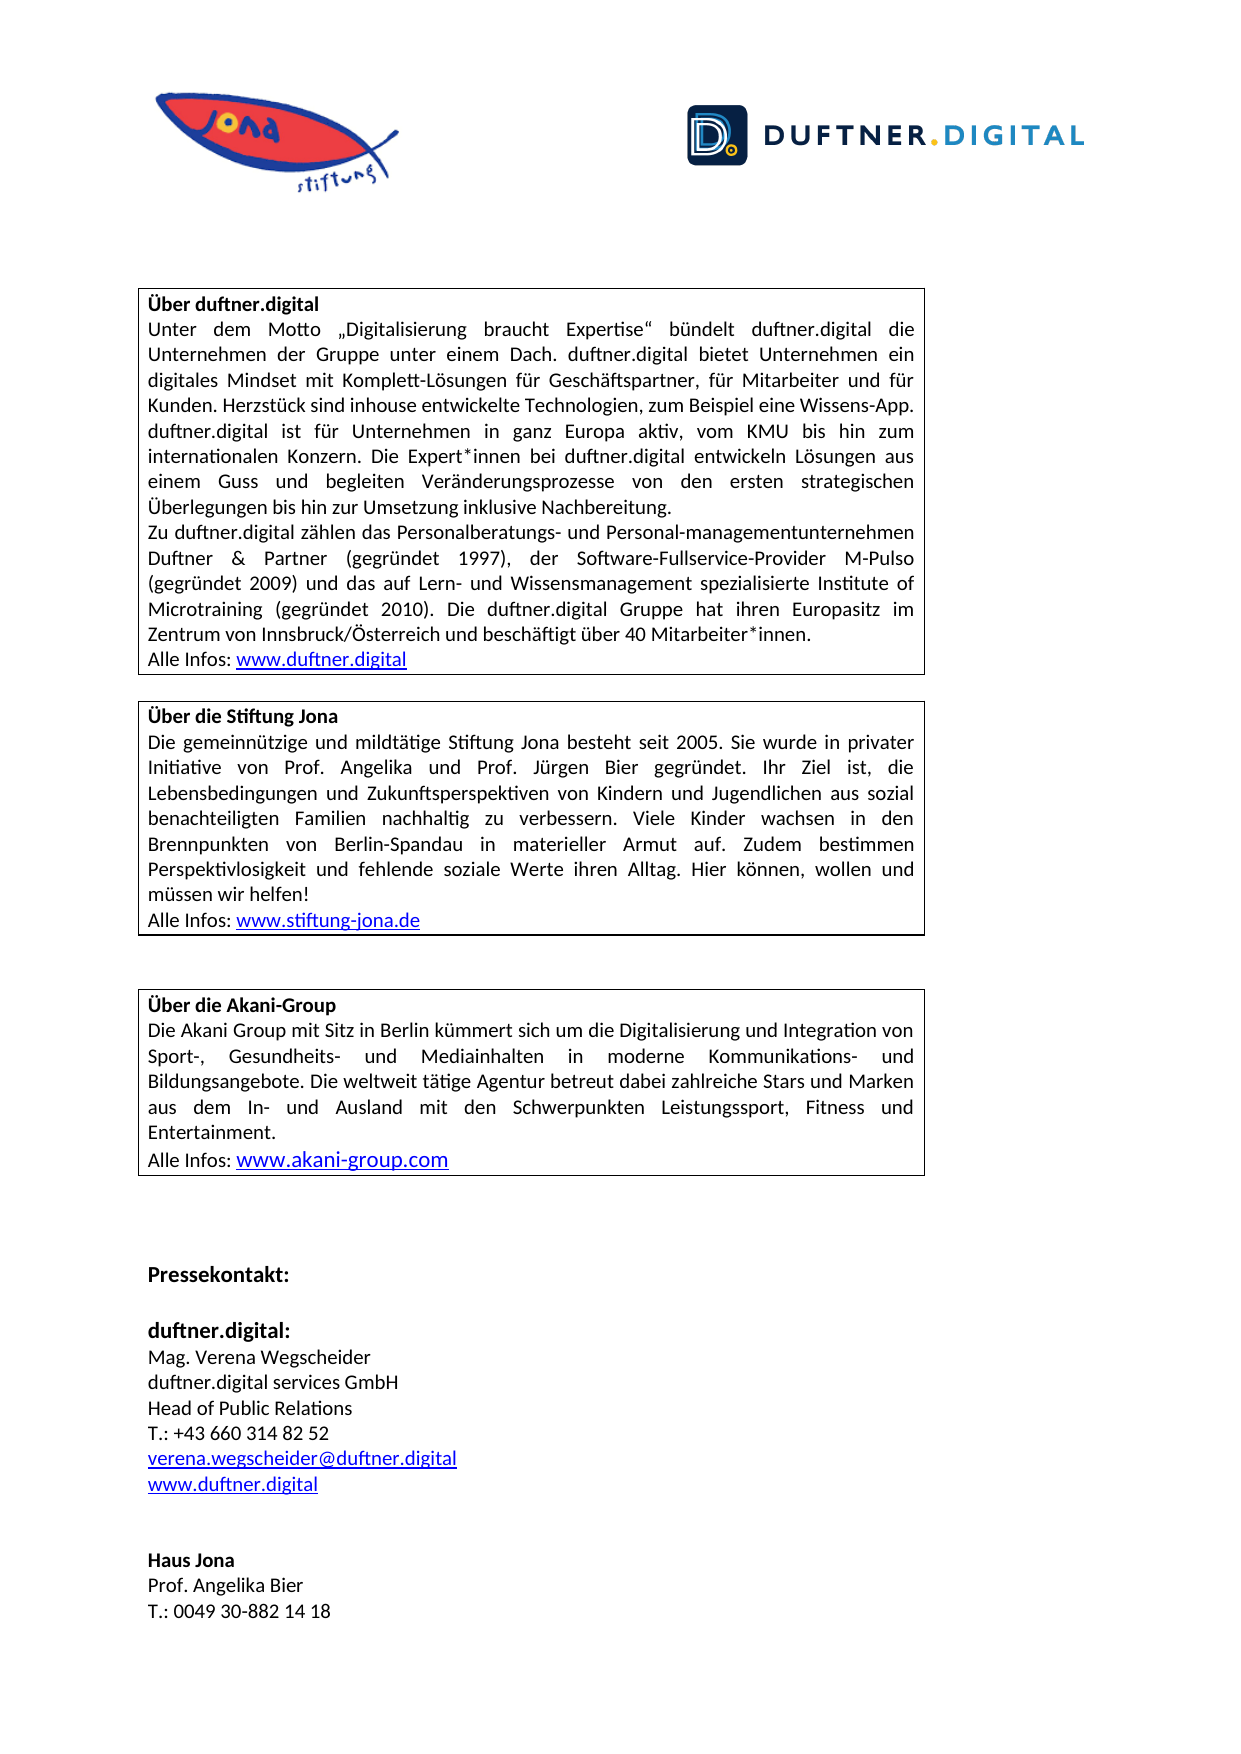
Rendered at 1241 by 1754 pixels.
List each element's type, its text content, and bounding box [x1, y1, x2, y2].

text Alle Infos: www.stiftung-jona.de [139, 904, 924, 934]
text Über die Akani-Group [139, 990, 924, 1014]
text Head of Public Relations [148, 1395, 1093, 1420]
text Die Akani Group mit Sitz in Berlin kümmert sich um die Digitalisierung und Integration von Sport-, Gesundheits- und Mediainhalten in moderne Kommunikations- und Bildungsangebote. Die weltweit tätige Agentur betreut dabei zahlreiche Stars und Marken aus dem In- und Ausland mit den Schwerpunkten Leistungssport, Fitness und Entertainment. [139, 1014, 924, 1142]
text Alle Infos: www.akani-group.com [139, 1142, 924, 1175]
text T.: +43 660 314 82 52 [148, 1420, 1093, 1446]
text Pressekontakt: [148, 1260, 1093, 1288]
text Prof. Angelika Bier [148, 1573, 1093, 1598]
picture [678, 57, 1093, 213]
text Unter dem Motto „Digitalisierung braucht Expertise“ bündelt duftner.digital die Unternehmen der Gruppe unter einem Dach. duftner.digital bietet Unternehmen ein digitales Mindset mit Komplett-Lösungen für Geschäftspartner, für Mitarbeiter und für Kunden. Herzstück sind inhouse entwickelte Technologien, zum Beispiel eine Wissens-App. duftner.digital ist für Unternehmen in ganz Europa aktiv, vom KMU bis hin zum internationalen Konzern. Die Expert*innen bei duftner.digital entwickeln Lösungen aus einem Guss und begleiten Veränderungsprozesse von den ersten strategischen Überlegungen bis hin zur Umsetzung inklusive Nachbereitung. [139, 313, 924, 516]
text Zu duftner.digital zählen das Personalberatungs- und Personal-managementunternehmen Duftner & Partner (gegründet 1997), der Software-Fullservice-Provider M-Pulso (gegründet 2009) und das auf Lern- und Wissensmanagement spezialisierte Institute of Microtraining (gegründet 2010). Die duftner.digital Gruppe hat ihren Europasitz im Zentrum von Innsbruck/Österreich und beschäftigt über 40 Mitarbeiter*innen. [139, 516, 924, 643]
text Mag. Verena Wegscheider [148, 1344, 1093, 1369]
text Über duftner.digital [139, 289, 924, 313]
text Alle Infos: www.duftner.digital [139, 643, 924, 674]
text verena.wegscheider@duftner.digital [148, 1446, 1093, 1471]
text duftner.digital services GmbH [148, 1369, 1093, 1395]
text Die gemeinnützige und mildtätige Stiftung Jona besteht seit 2005. Sie wurde in privater Initiative von Prof. Angelika und Prof. Jürgen Bier gegründet. Ihr Ziel ist, die Lebensbedingungen und Zukunftsperspektiven von Kindern und Jugendlichen aus sozial benachteiligten Familien nachhaltig zu verbessern. Viele Kinder wachsen in den Brennpunkten von Berlin-Spandau in materieller Armut auf. Zudem bestimmen Perspektivlosigkeit und fehlende soziale Werte ihren Alltag. Hier können, wollen und müssen wir helfen! [139, 726, 924, 904]
text www.duftner.digital [148, 1471, 1093, 1496]
picture [147, 91, 407, 194]
text T.: 0049 30-882 14 18 [148, 1598, 1093, 1623]
text duftner.digital: [148, 1316, 1093, 1344]
text Haus Jona [148, 1547, 1093, 1573]
text Über die Stiftung Jona [139, 702, 924, 726]
